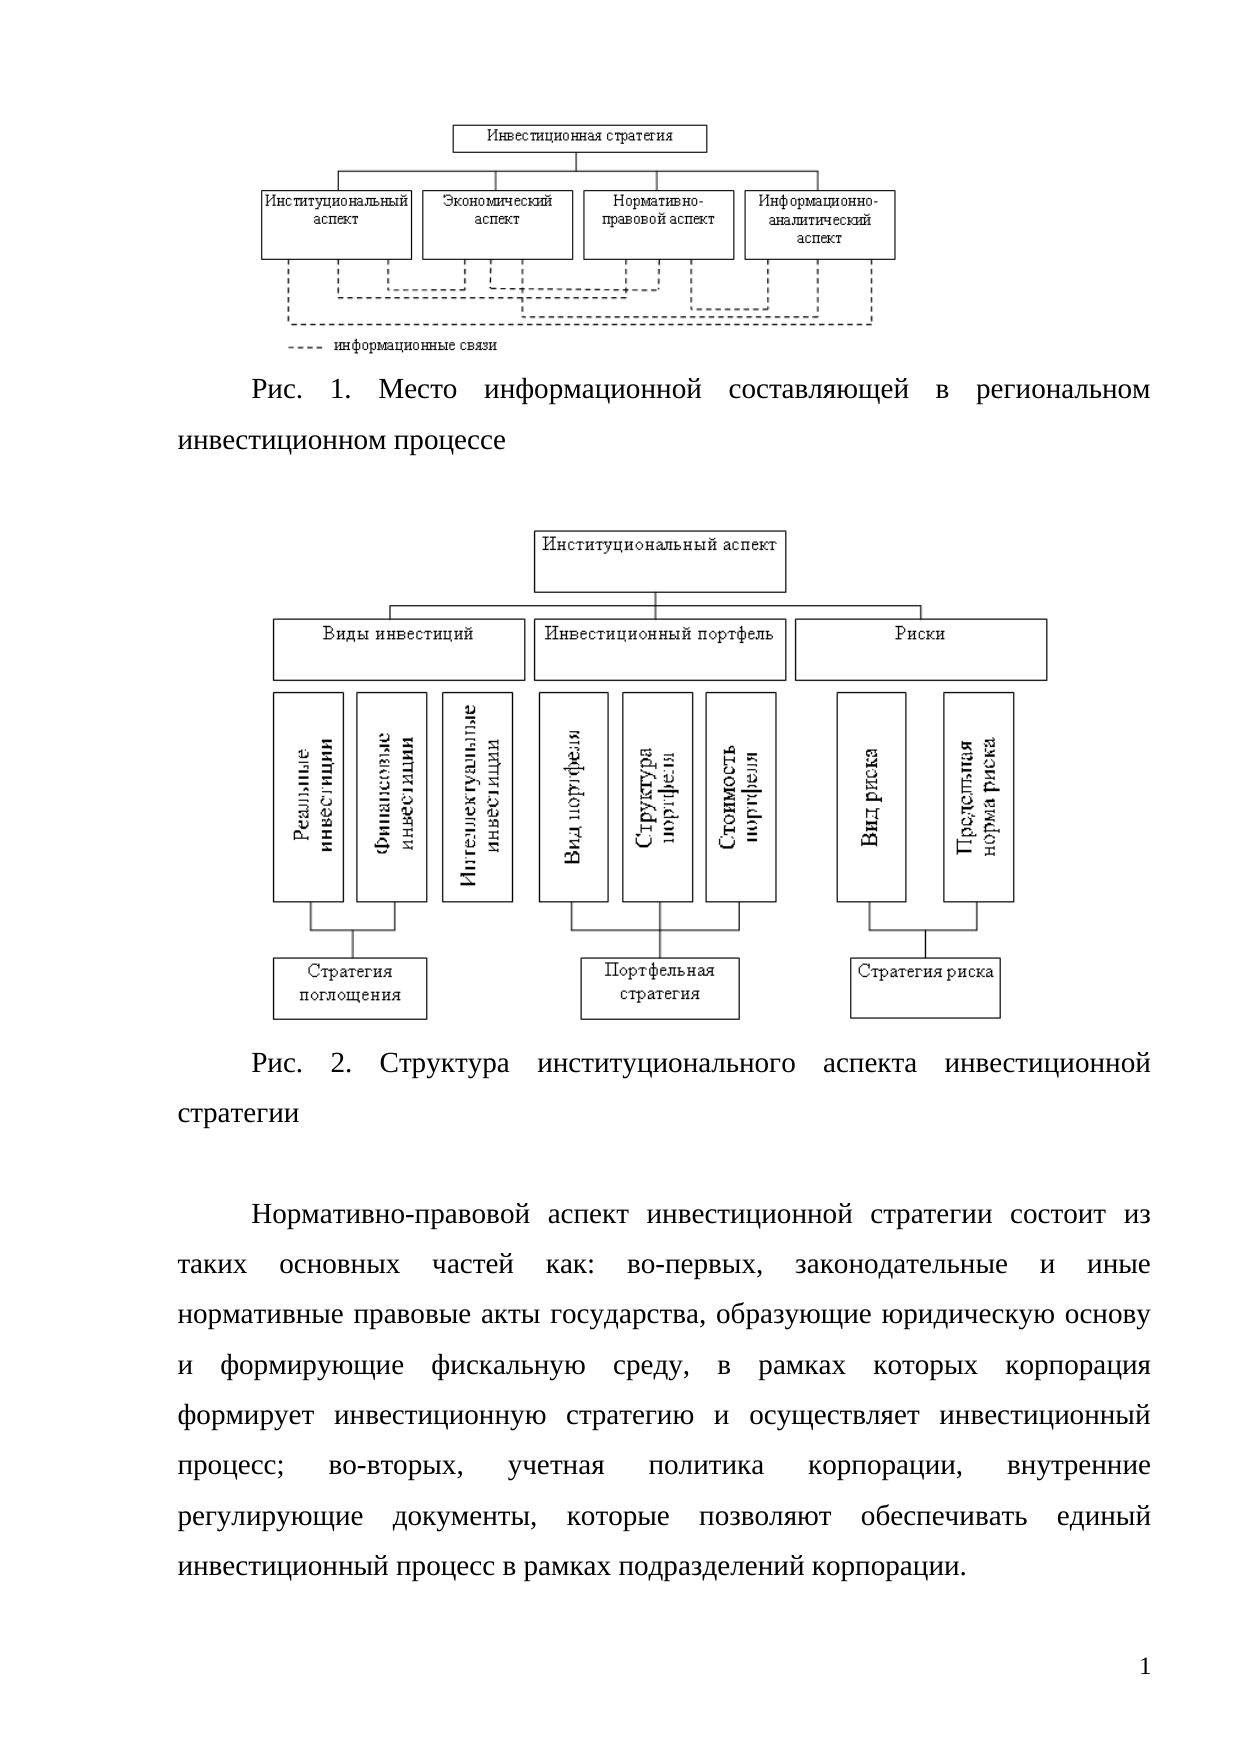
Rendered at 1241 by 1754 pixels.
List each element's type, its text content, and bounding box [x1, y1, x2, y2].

picture [251, 522, 1061, 1031]
text Нормативно-правовой аспект инвестиционной стратегии состоит из таких основных частей как: во-первых, законодательные и иные нормативные правовые акты государства, образующие юридическую основу и формирующие фискальную среду, в рамках которых корпорация формирует инвестиционную стратегию и осуществляет инвестиционный процесс; во-вторых, учетная политика корпорации, внутренние регулирующие документы, которые позволяют обеспечивать единый инвестиционный процесс в рамках подразделений корпорации. [177, 1196, 1152, 1582]
picture [251, 118, 908, 358]
text Рис. 2. Структура институционального аспекта инвестиционной стратегии [177, 1045, 1152, 1129]
text Рис. 1. Место информационной составляющей в региональном инвестиционном процессе [177, 372, 1152, 456]
